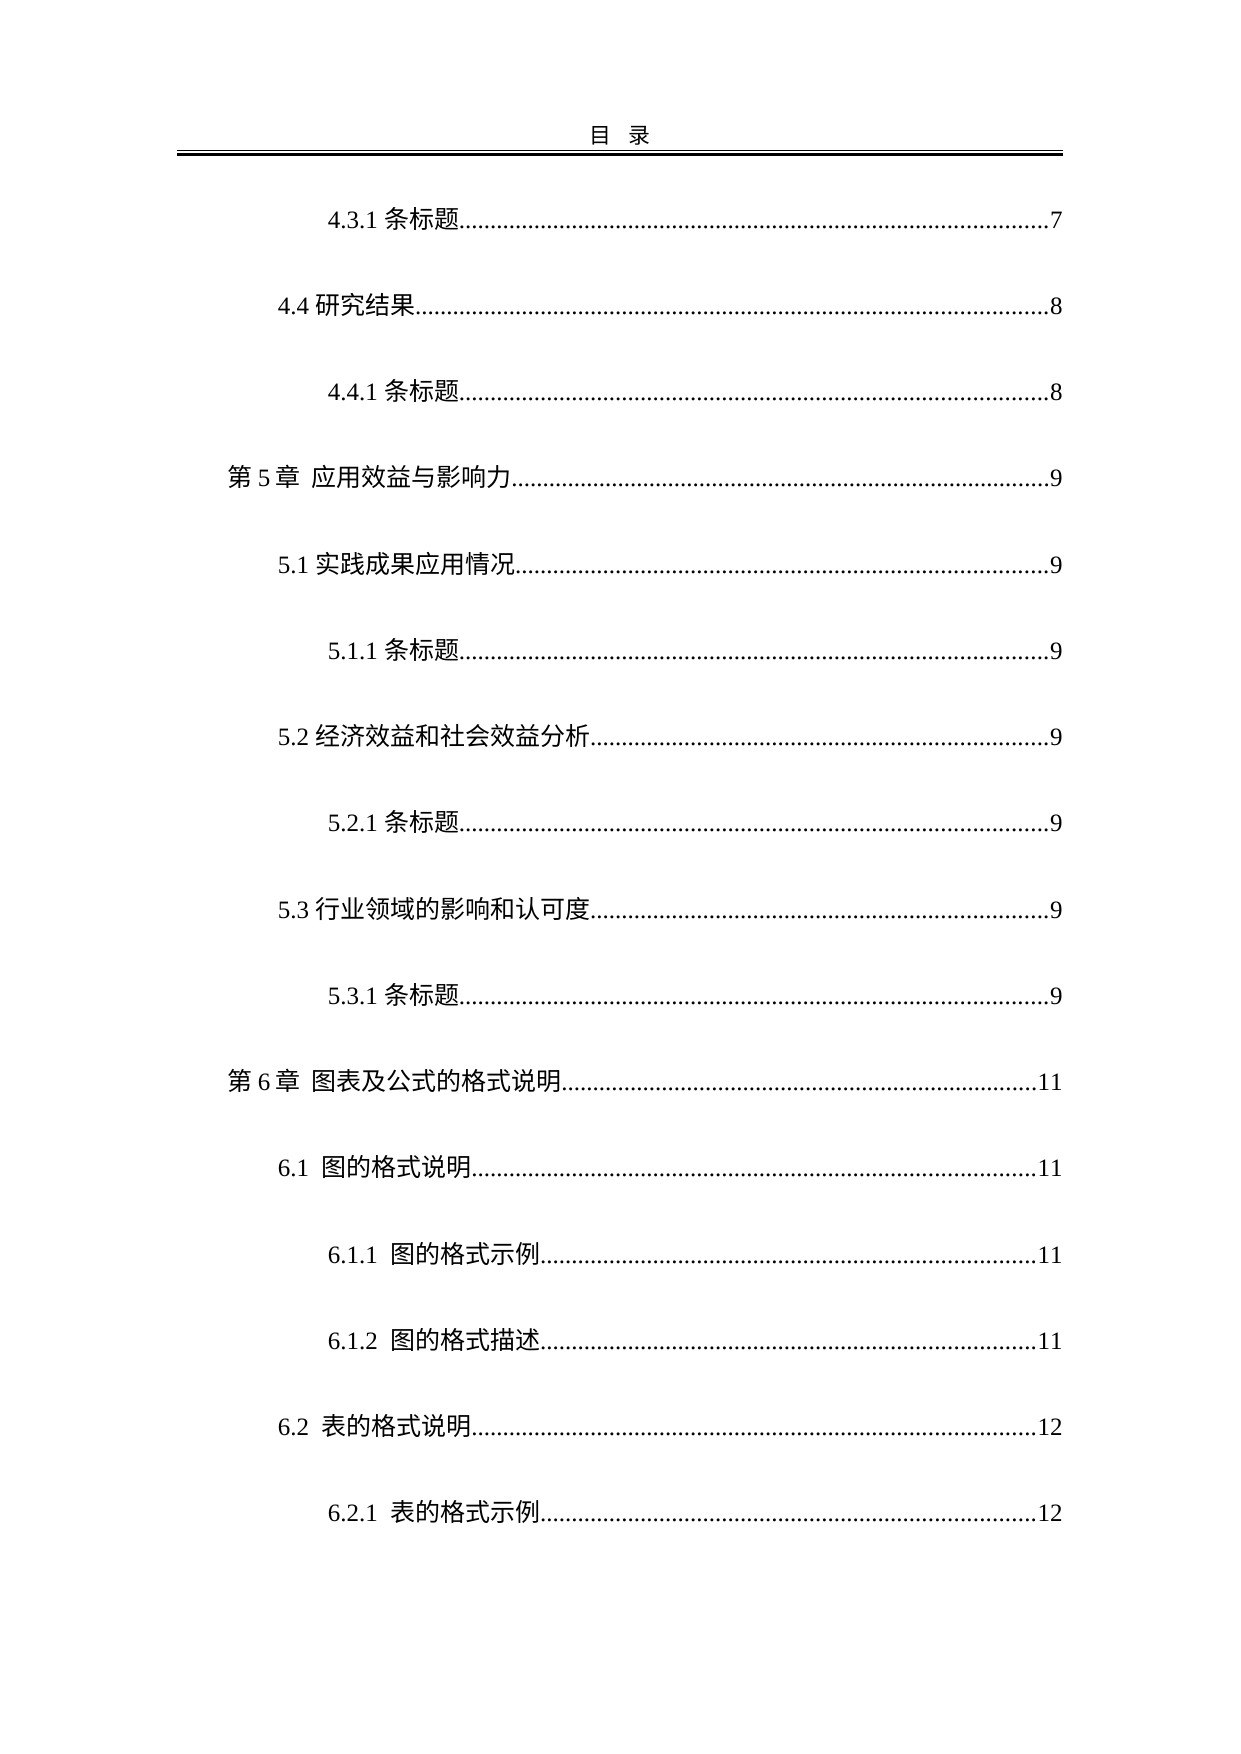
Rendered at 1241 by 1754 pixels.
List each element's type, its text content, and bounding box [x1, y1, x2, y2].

text 6.2 表的格式说明 12 [227, 1391, 1063, 1459]
text 5.3 行业领域的影响和认可度 9 [227, 873, 1063, 941]
text 5.3.1 条标题 9 [277, 959, 1063, 1028]
text 5.1.1 条标题 9 [277, 614, 1063, 683]
text 第5章 应用效益与影响力 9 [177, 442, 1063, 510]
text 5.1 实践成果应用情况 9 [227, 528, 1063, 596]
text 6.2.1 表的格式示例 12 [277, 1477, 1063, 1545]
text 4.3.1 条标题 7 [277, 183, 1063, 251]
text 6.1 图的格式说明 11 [227, 1132, 1063, 1200]
text 4.4.1 条标题 8 [277, 356, 1063, 424]
text 4.4 研究结果 8 [227, 269, 1063, 338]
text 6.1.1 图的格式示例 11 [277, 1218, 1063, 1286]
text 5.2.1 条标题 9 [277, 787, 1063, 855]
text 6.1.2 图的格式描述 11 [277, 1304, 1063, 1373]
text 5.2 经济效益和社会效益分析 9 [227, 701, 1063, 769]
text 第6章 图表及公式的格式说明 11 [177, 1046, 1063, 1114]
